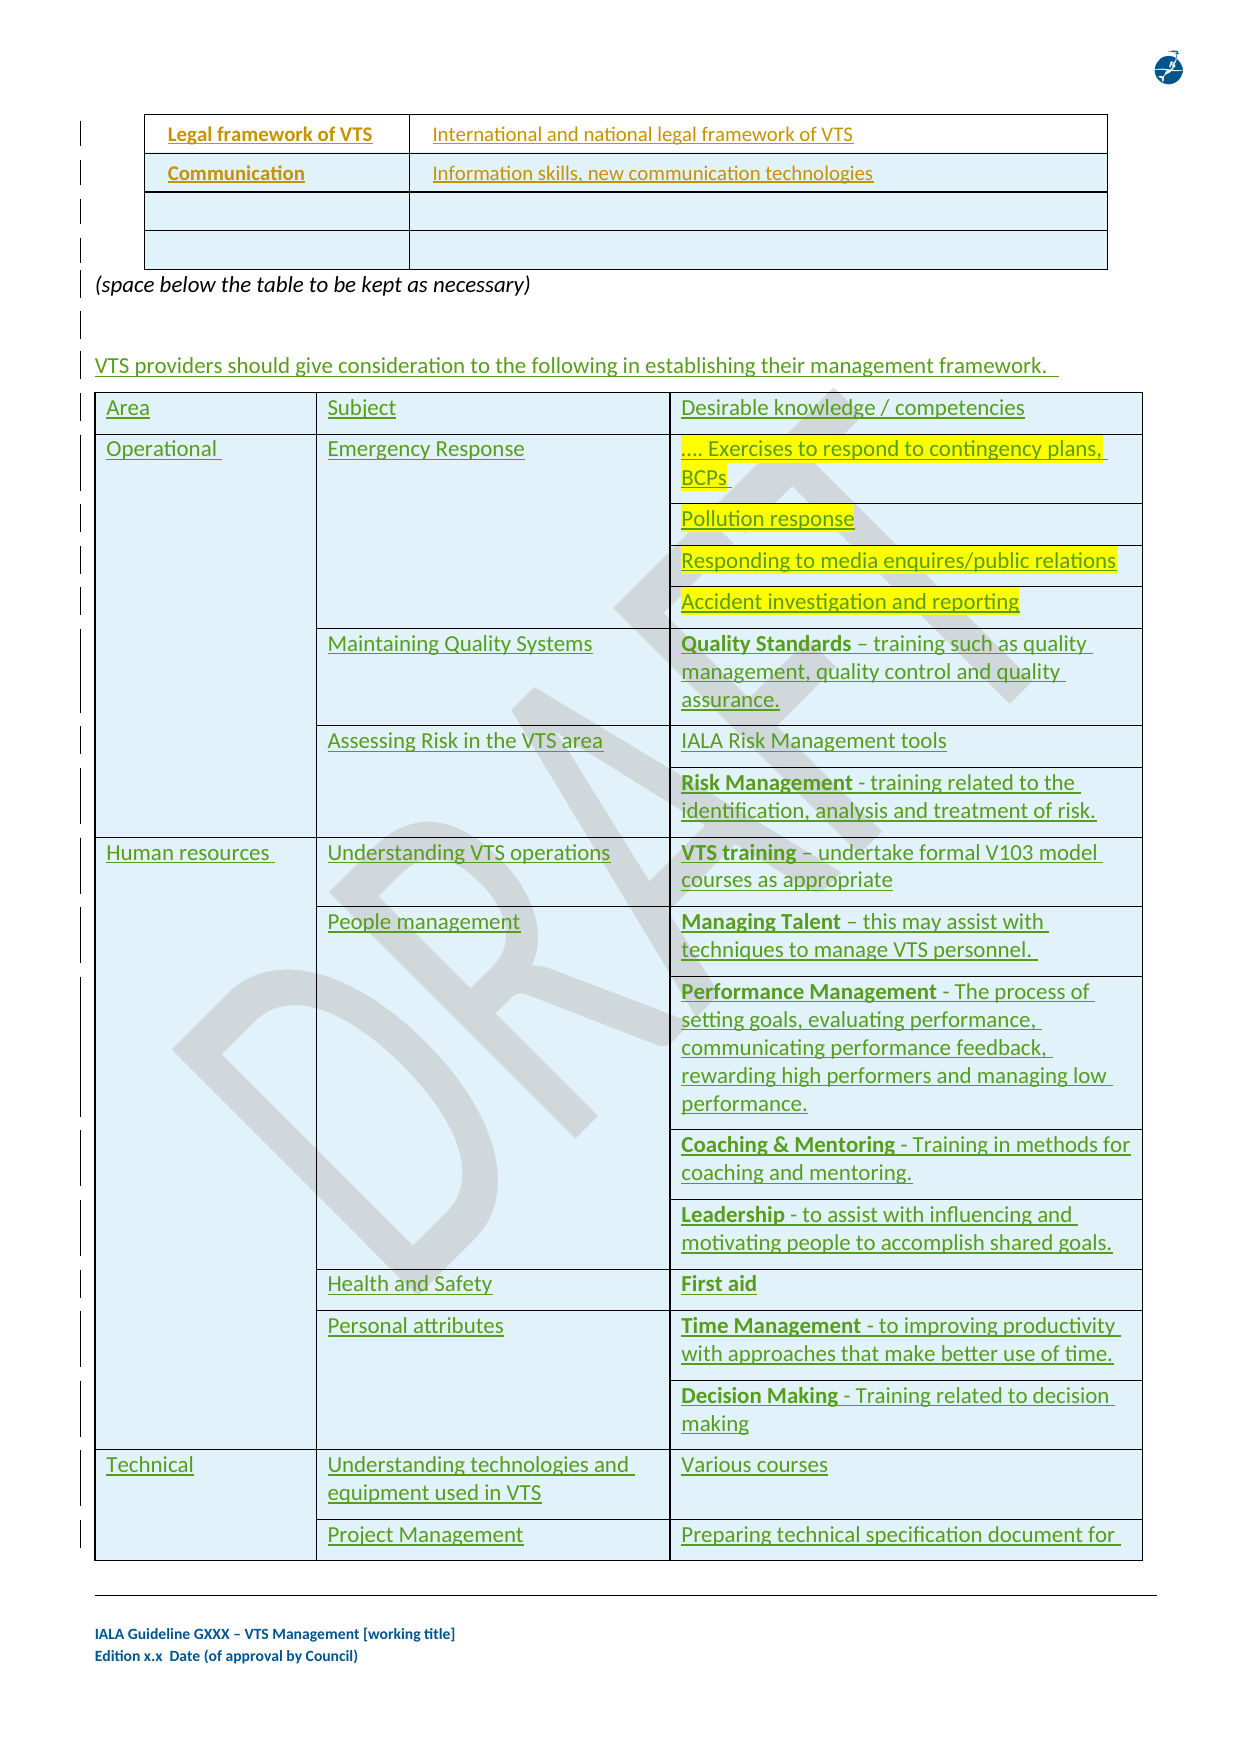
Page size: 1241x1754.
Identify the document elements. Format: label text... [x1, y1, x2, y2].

text (space below the table to be kept as necessary) [94, 270, 1157, 298]
table_header [145, 115, 409, 152]
table_header [410, 115, 1107, 152]
picture [1123, 0, 1241, 119]
